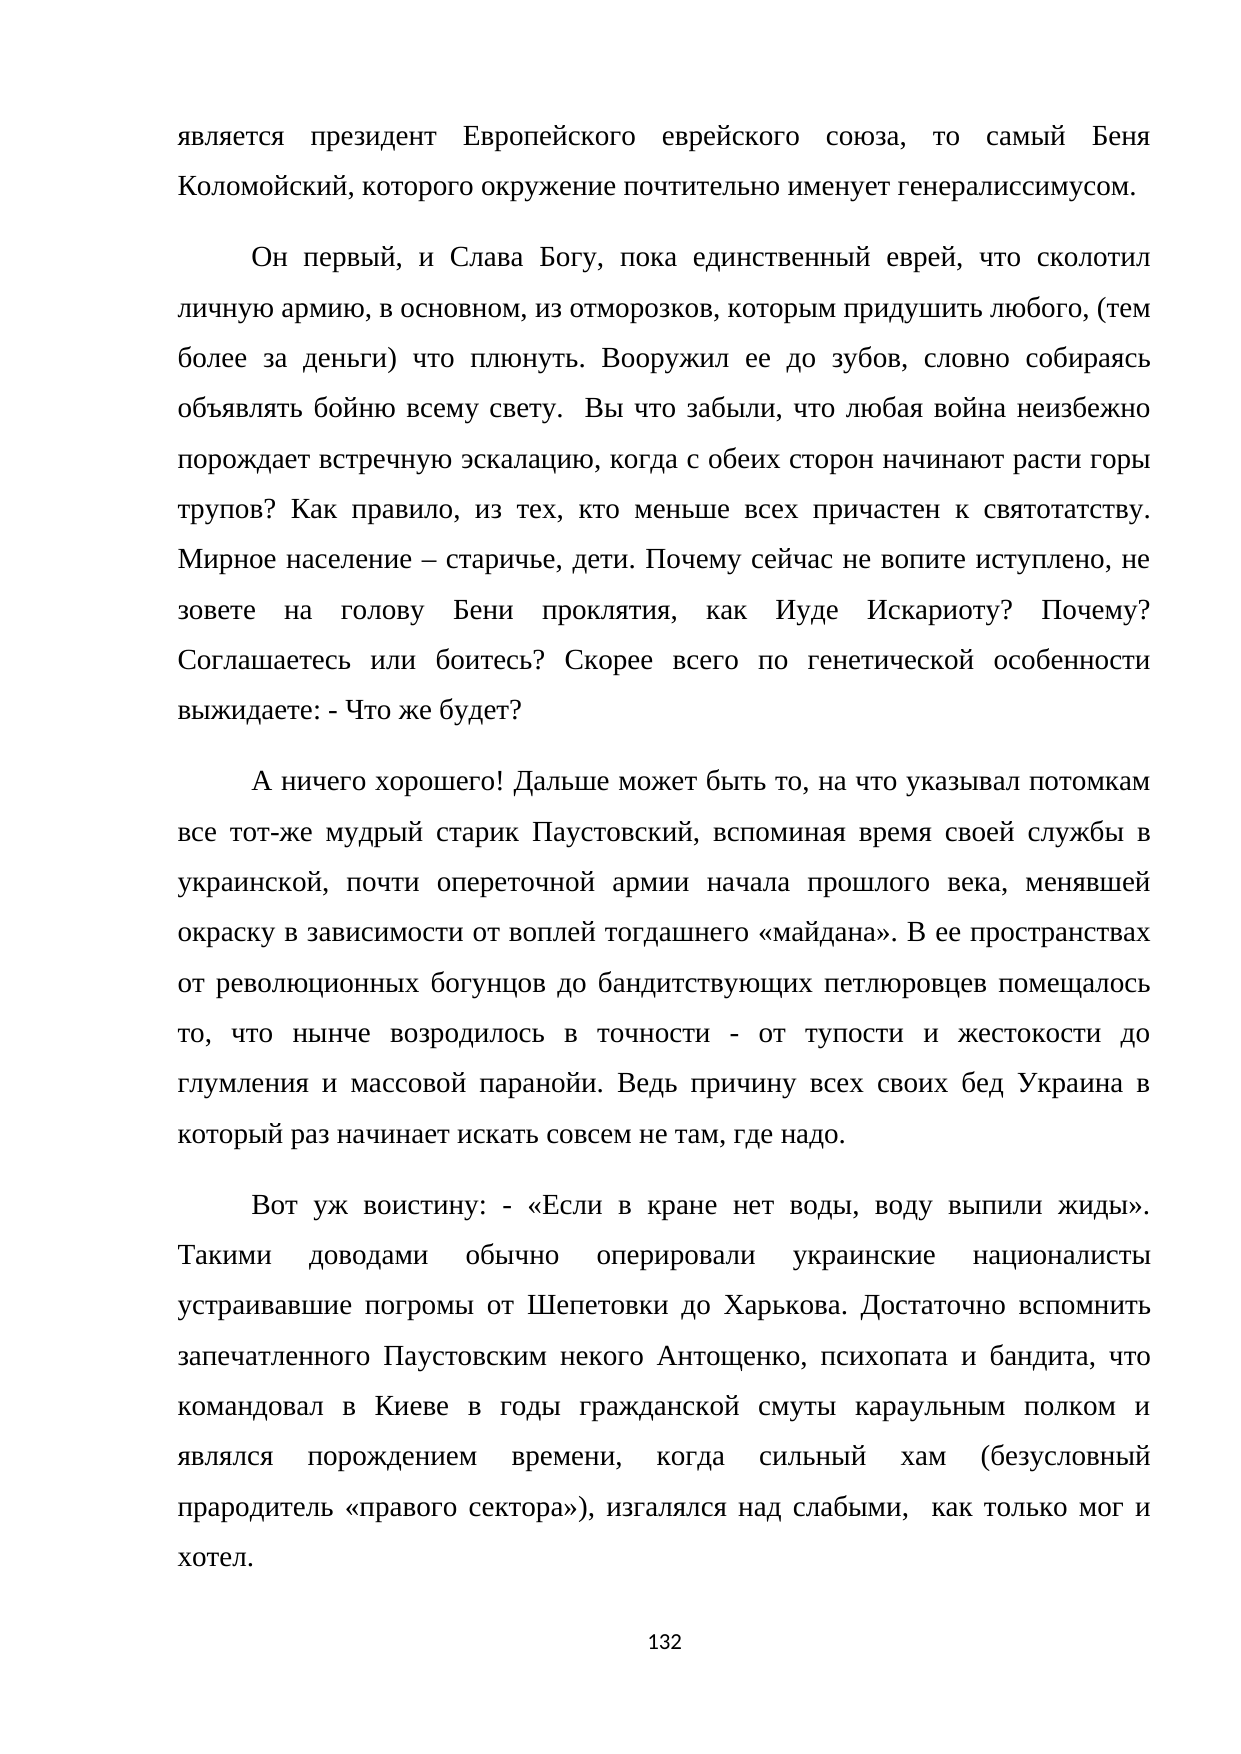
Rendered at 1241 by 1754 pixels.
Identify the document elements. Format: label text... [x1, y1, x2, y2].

text Он первый, и Слава Богу, пока единственный еврей, что сколотил личную армию, в основном, из отморозков, которым придушить любого, (тем более за деньги) что плюнуть. Вооружил ее до зубов, словно собираясь объявлять бойню всему свету. Вы что забыли, что любая война неизбежно порождает встречную эскалацию, когда с обеих сторон начинают расти горы трупов? Как правило, из тех, кто меньше всех причастен к святотатству. Мирное население – старичье, дети. Почему сейчас не вопите иступлено, не зовете на голову Бени проклятия, как Иуде Искариоту? Почему? Соглашаетесь или боитесь? Скорее всего по генетической особенности выжидаете: - Что же будет? [177, 239, 1152, 726]
text Вот уж воистину: - «Если в кране нет воды, воду выпили жиды». Такими доводами обычно оперировали украинские националисты устраивавшие погромы от Шепетовки до Харькова. Достаточно вспомнить запечатленного Паустовским некого Антощенко, психопата и бандита, что командовал в Киеве в годы гражданской смуты караульным полком и являлся порождением времени, когда сильный хам (безусловный прародитель «правого сектора»), изгалялся над слабыми, как только мог и хотел. [177, 1187, 1152, 1573]
text А ничего хорошего! Дальше может быть то, на что указывал потомкам все тот-же мудрый старик Паустовский, вспоминая время своей службы в украинской, почти опереточной армии начала прошлого века, менявшей окраску в зависимости от воплей тогдашнего «майдана». В ее пространствах от революционных богунцов до бандитствующих петлюровцев помещалось то, что нынче возродилось в точности - от тупости и жестокости до глумления и массовой паранойи. Ведь причину всех своих бед Украина в который раз начинает искать совсем не там, где надо. [177, 763, 1152, 1149]
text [177, 118, 1152, 202]
